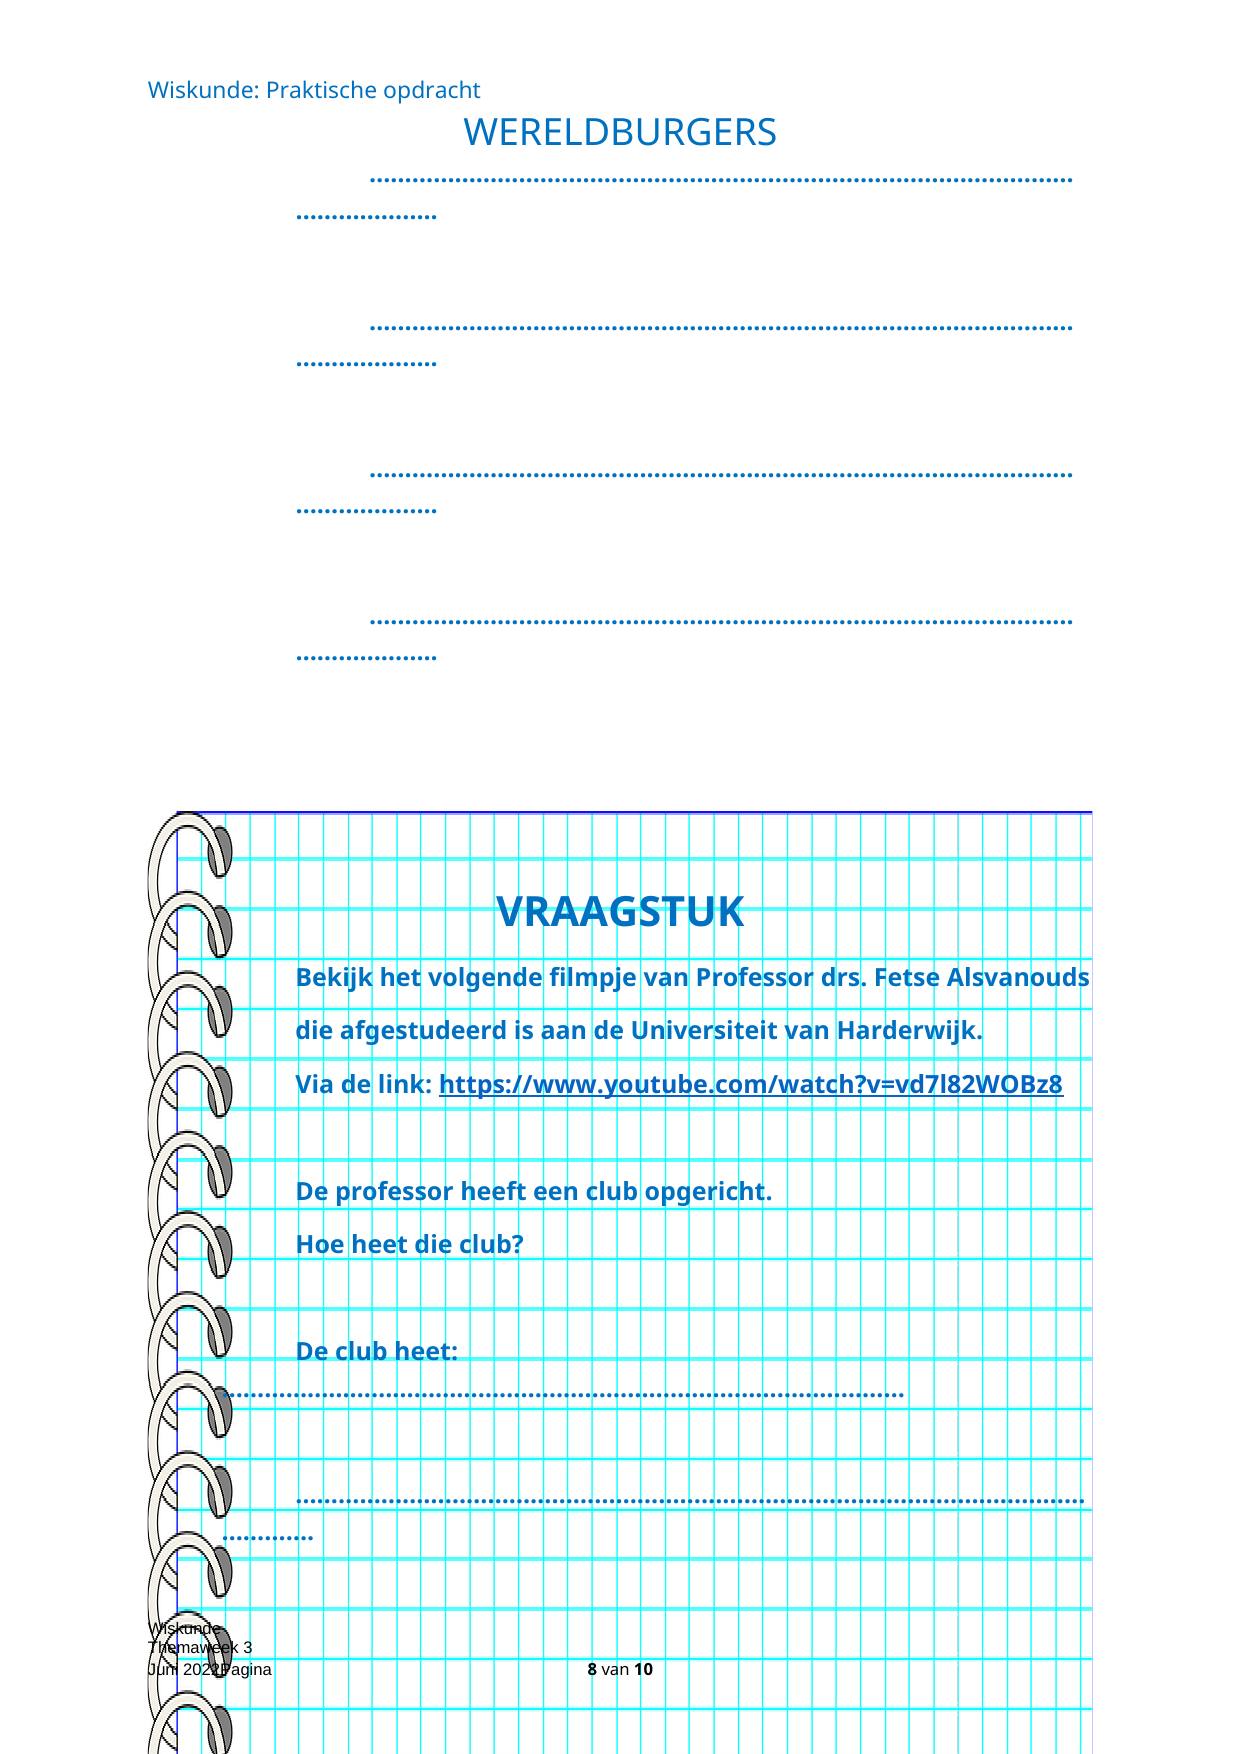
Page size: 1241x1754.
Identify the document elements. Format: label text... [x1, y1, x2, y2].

list ……………………………………………………………………………………………………….. [295, 450, 1093, 521]
list ……………………………………………………………………………………………………….. [295, 303, 1093, 374]
text Hoe heet die club? [221, 1227, 1093, 1261]
text VRAAGSTUK [148, 881, 1093, 938]
list ……………………………………………………………………………………………………….. [295, 156, 1093, 227]
text De professor heeft een club opgericht. [221, 1173, 1093, 1207]
text Via de link: https://www.youtube.com/watch?v=vd7l82WOBz8 [221, 1066, 1093, 1100]
text De club heet:…………………………………………………………………………………… [221, 1333, 1093, 1404]
text ……………………………………………………………………………………………………………. [221, 1477, 1093, 1548]
text Bekijk het volgende filmpje van Professor drs. Fetse Alsvanouds [221, 959, 1093, 993]
list ……………………………………………………………………………………………………….. [295, 597, 1093, 668]
text die afgestudeerd is aan de Universiteit van Harderwijk. [221, 1013, 1093, 1047]
picture [147, 811, 1093, 1754]
